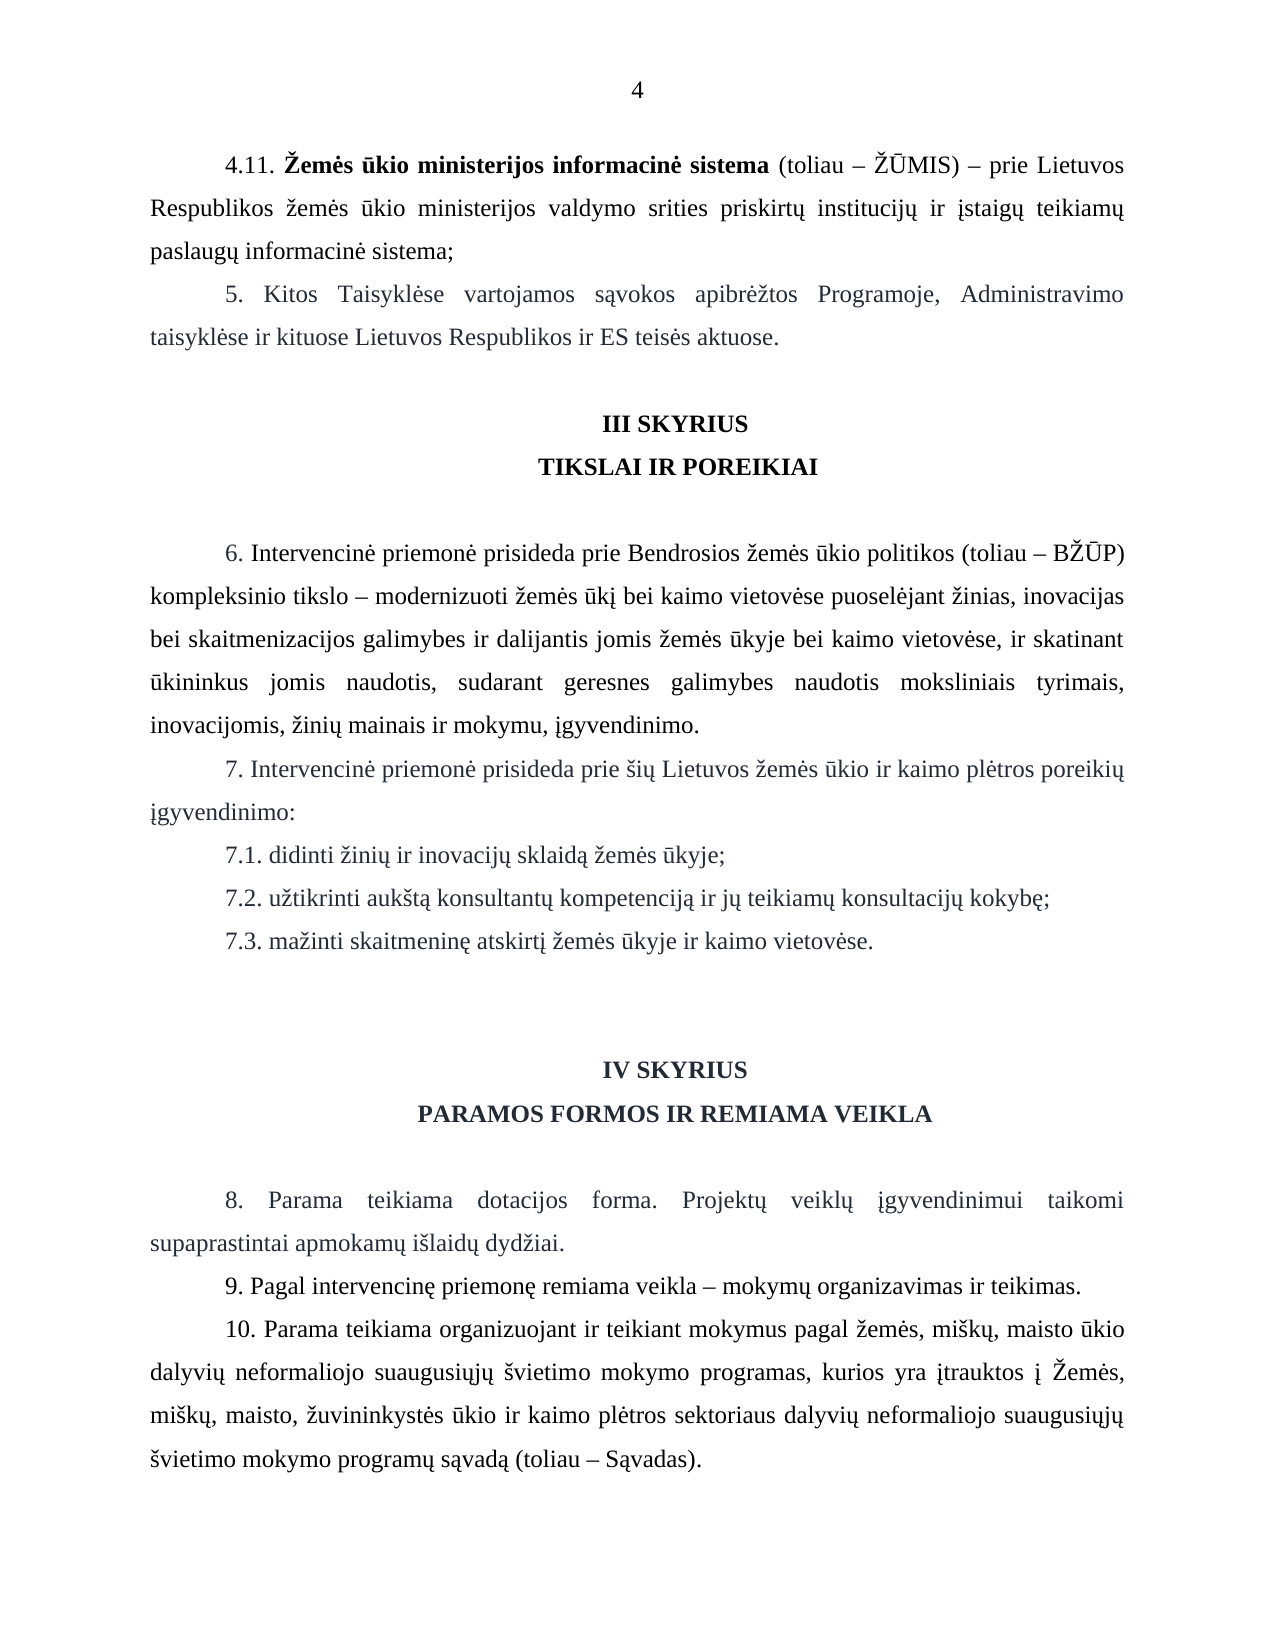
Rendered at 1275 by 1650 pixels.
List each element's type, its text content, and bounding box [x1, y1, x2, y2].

text 4.11. Žemės ūkio ministerijos informacinė sistema (toliau – ŽŪMIS) – prie Lietuvos Respublikos žemės ūkio ministerijos valdymo srities priskirtų institucijų ir įstaigų teikiamų paslaugų informacinė sistema; [150, 150, 1125, 265]
text 7.2. užtikrinti aukštą konsultantų kompetenciją ir jų teikiamų konsultacijų kokybę; [150, 883, 1125, 912]
text 6. Intervencinė priemonė prisideda prie Bendrosios žemės ūkio politikos (toliau – BŽŪP) kompleksinio tikslo – modernizuoti žemės ūkį bei kaimo vietovėse puoselėjant žinias, inovacijas bei skaitmenizacijos galimybes ir dalijantis jomis žemės ūkyje bei kaimo vietovėse, ir skatinant ūkininkus jomis naudotis, sudarant geresnes galimybes naudotis moksliniais tyrimais, inovacijomis, žinių mainais ir mokymu, įgyvendinimo. [150, 538, 1125, 739]
text 7.1. didinti žinių ir inovacijų sklaidą žemės ūkyje; [150, 840, 1125, 869]
text 9. Pagal intervencinę priemonę remiama veikla – mokymų organizavimas ir teikimas. [150, 1271, 1125, 1300]
text TIKSLAI IR POREIKIAI [150, 452, 1125, 481]
text 5. Kitos Taisyklėse vartojamos sąvokos apibrėžtos Programoje, Administravimo taisyklėse ir kituose Lietuvos Respublikos ir ES teisės aktuose. [150, 279, 1125, 351]
text III SKYRIUS [150, 409, 1125, 437]
text 7. Intervencinė priemonė prisideda prie šių Lietuvos žemės ūkio ir kaimo plėtros poreikių įgyvendinimo: [150, 754, 1125, 826]
text PARAMOS FORMOS IR REMIAMA VEIKLA [150, 1099, 1125, 1127]
text IV SKYRIUS [150, 1056, 1125, 1084]
text 7.3. mažinti skaitmeninę atskirtį žemės ūkyje ir kaimo vietovėse. [150, 926, 1125, 955]
text 8. Parama teikiama dotacijos forma. Projektų veiklų įgyvendinimui taikomi supaprastintai apmokamų išlaidų dydžiai. [150, 1185, 1125, 1257]
text 10. Parama teikiama organizuojant ir teikiant mokymus pagal žemės, miškų, maisto ūkio dalyvių neformaliojo suaugusiųjų švietimo mokymo programas, kurios yra įtrauktos į Žemės, miškų, maisto, žuvininkystės ūkio ir kaimo plėtros sektoriaus dalyvių neformaliojo suaugusiųjų švietimo mokymo programų sąvadą (toliau – Sąvadas). [150, 1314, 1125, 1472]
